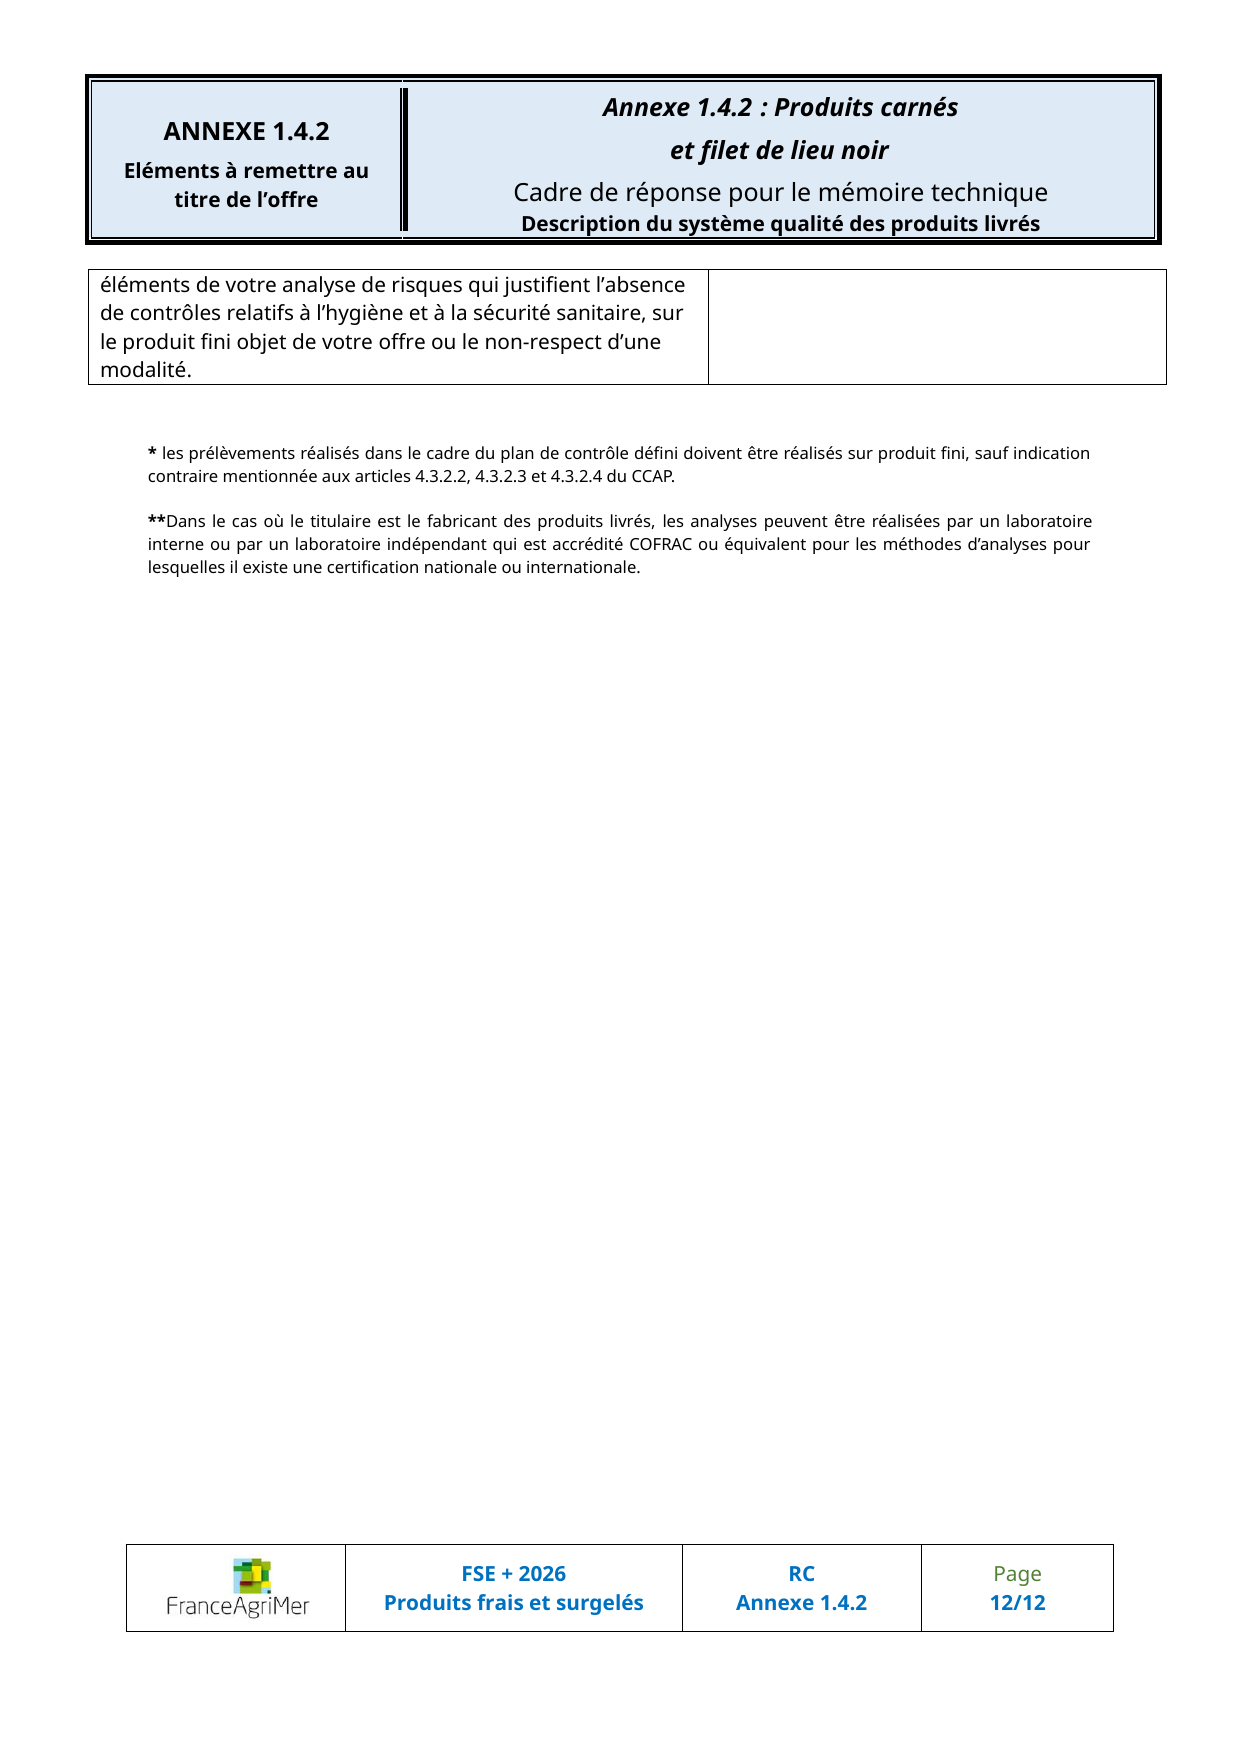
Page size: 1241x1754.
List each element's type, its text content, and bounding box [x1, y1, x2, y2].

text **Dans le cas où le titulaire est le fabricant des produits livrés, les analyses peuvent être réalisées par un laboratoire interne ou par un laboratoire indépendant qui est accrédité COFRAC ou équivalent pour les méthodes d’analyses pour lesquelles il existe une certification nationale ou internationale. [148, 510, 1093, 578]
text * les prélèvements réalisés dans le cadre du plan de contrôle défini doivent être réalisés sur produit fini, sauf indication contraire mentionnée aux articles 4.3.2.2, 4.3.2.3 et 4.3.2.4 du CCAP. [148, 442, 1093, 487]
table_cell [709, 270, 1166, 384]
picture [160, 1552, 311, 1624]
